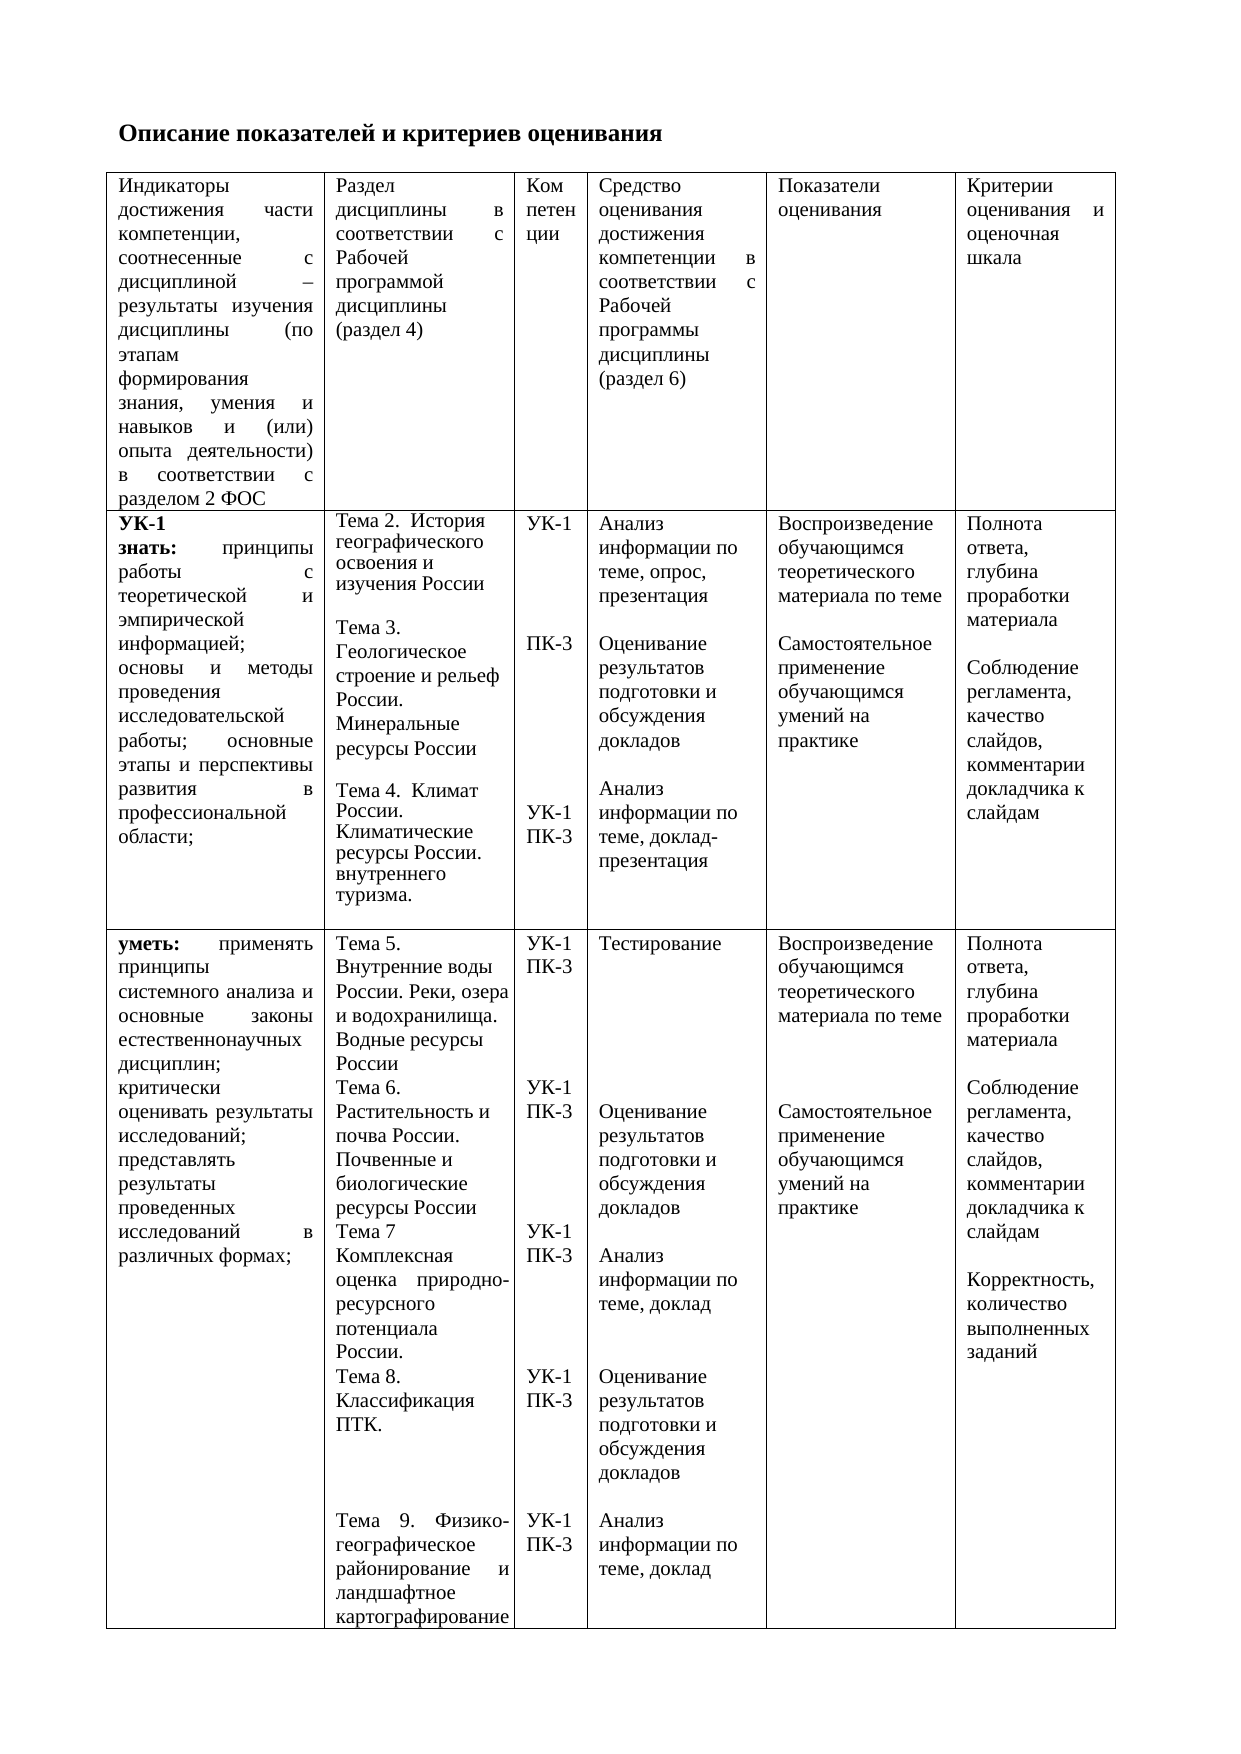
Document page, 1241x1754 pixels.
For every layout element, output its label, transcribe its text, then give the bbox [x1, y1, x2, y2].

table_cell Анализ информации по теме, опрос, презентация Оценивание результатов подготовки и обсуждения докладов Анализ информации по теме, доклад- презентация [588, 511, 766, 929]
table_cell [515, 930, 587, 1628]
table_cell УК-1 ПК-3 УК-1 ПК-3 [515, 511, 587, 929]
table_cell Тема 2. История географического освоения и изучения России Тема 3. Геологическое строение и рельеф России. Минеральные ресурсы России Тема 4. Климат России. Климатические ресурсы России. внутреннего туризма. [325, 511, 514, 929]
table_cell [107, 930, 324, 1628]
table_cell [767, 930, 955, 1628]
table_header Показатели оценивания [767, 173, 955, 510]
table_cell Полнота ответа, глубина проработки материала Соблюдение регламента, качество слайдов, комментарии докладчика к слайдам [956, 511, 1115, 929]
table_header Раздел дисциплины в соответствии с Рабочей программой дисциплины (раздел 4) [325, 173, 514, 510]
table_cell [956, 930, 1115, 1628]
table_header Критерии оценивания и оценочная шкала [956, 173, 1115, 510]
text Описание показателей и критериев оценивания [44, 118, 1152, 147]
table_header Ком петен ции [515, 173, 587, 510]
table_header Средство оценивания достижения компетенции в соответствии с Рабочей программы дисциплины (раздел 6) [588, 173, 766, 510]
table_cell Воспроизведение обучающимся теоретического материала по теме Самостоятельное применение обучающимся умений на практике [767, 511, 955, 929]
table_cell УК-1 знать: принципы работы с теоретической и эмпирической информацией; основы и методы проведения исследовательской работы; основные этапы и перспективы развития в профессиональной области; [107, 511, 324, 929]
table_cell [588, 930, 766, 1628]
table_header Индикаторы достижения части компетенции, соотнесенные с дисциплиной – результаты изучения дисциплины (по этапам формирования знания, умения и навыков и (или) опыта деятельности) в соответствии с разделом 2 ФОС [107, 173, 324, 510]
